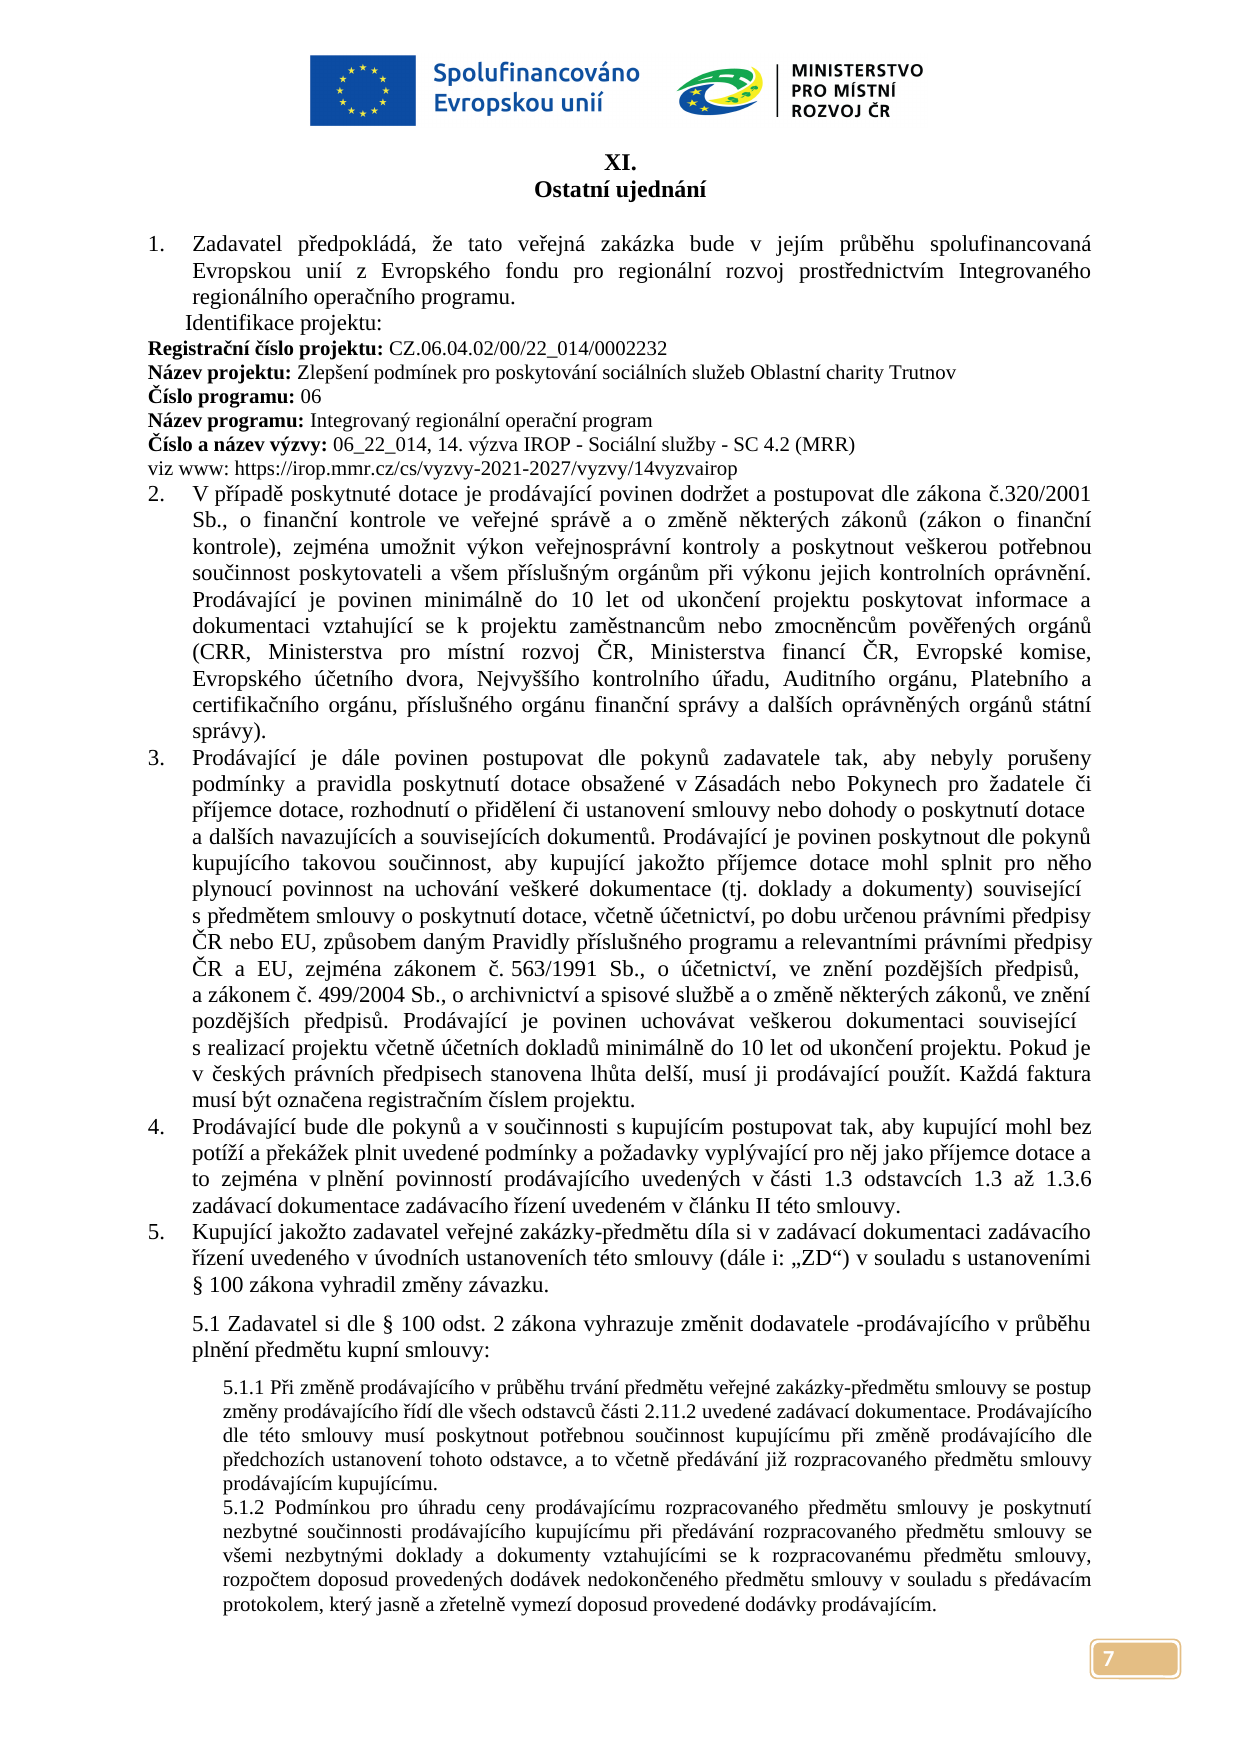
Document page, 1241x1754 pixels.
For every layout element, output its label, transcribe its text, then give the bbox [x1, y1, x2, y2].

text Název projektu: Zlepšení podmínek pro poskytování sociálních služeb Oblastní charity Trutnov [148, 360, 1093, 384]
text XI. [148, 148, 1093, 175]
text Registrační číslo projektu: CZ.06.04.02/00/22_014/0002232 [148, 336, 1093, 360]
text viz www: https://irop.mmr.cz/cs/vyzvy-2021-2027/vyzvy/14vyzvairop [148, 456, 1093, 480]
picture [308, 53, 928, 128]
list Kupující jakožto zadavatel veřejné zakázky-předmětu díla si v zadávací dokumentaci zadávacího řízení uvedeného v úvodních ustanoveních této smlouvy (dále i: „ZD“) v souladu s ustanoveními § 100 zákona vyhradil změny závazku. [148, 1218, 1093, 1297]
list Prodávající je dále povinen postupovat dle pokynů zadavatele tak, aby nebyly porušeny podmínky a pravidla poskytnutí dotace obsažené v Zásadách nebo Pokynech pro žadatele či příjemce dotace, rozhodnutí o přidělení či ustanovení smlouvy nebo dohody o poskytnutí dotace a dalších navazujících a souvisejících dokumentů. Prodávající je povinen poskytnout dle pokynů kupujícího takovou součinnost, aby kupující jakožto příjemce dotace mohl splnit pro něho plynoucí povinnost na uchování veškeré dokumentace (tj. doklady a dokumenty) související s předmětem smlouvy o poskytnutí dotace, včetně účetnictví, po dobu určenou právními předpisy ČR nebo EU, způsobem daným Pravidly příslušného programu a relevantními právními předpisy ČR a EU, zejména zákonem č. 563/1991 Sb., o účetnictví, ve znění pozdějších předpisů, a zákonem č. 499/2004 Sb., o archivnictví a spisové službě a o změně některých zákonů, ve znění pozdějších předpisů. Prodávající je povinen uchovávat veškerou dokumentaci související s realizací projektu včetně účetních dokladů minimálně do 10 let od ukončení projektu. Pokud je v českých právních předpisech stanovena lhůta delší, musí ji prodávající použít. Každá faktura musí být označena registračním číslem projektu. [148, 744, 1093, 1113]
text Číslo a název výzvy: 06_22_014, 14. výzva IROP - Sociální služby - SC 4.2 (MRR) [148, 432, 1093, 456]
text Číslo programu: 06 [148, 384, 1093, 408]
list Zadavatel předpokládá, že tato veřejná zakázka bude v jejím průběhu spolufinancovaná Evropskou unií z Evropského fondu pro regionální rozvoj prostřednictvím Integrovaného regionálního operačního programu. [148, 230, 1093, 309]
list V případě poskytnuté dotace je prodávající povinen dodržet a postupovat dle zákona č.320/2001 Sb., o finanční kontrole ve veřejné správě a o změně některých zákonů (zákon o finanční kontrole), zejména umožnit výkon veřejnosprávní kontroly a poskytnout veškerou potřebnou součinnost poskytovateli a všem příslušným orgánům při výkonu jejich kontrolních oprávnění. Prodávající je povinen minimálně do 10 let od ukončení projektu poskytovat informace a dokumentaci vztahující se k projektu zaměstnancům nebo zmocněncům pověřených orgánů (CRR, Ministerstva pro místní rozvoj ČR, Ministerstva financí ČR, Evropské komise, Evropského účetního dvora, Nejvyššího kontrolního úřadu, Auditního orgánu, Platebního a certifikačního orgánu, příslušného orgánu finanční správy a dalších oprávněných orgánů státní správy). [148, 480, 1093, 744]
list Prodávající bude dle pokynů a v součinnosti s kupujícím postupovat tak, aby kupující mohl bez potíží a překážek plnit uvedené podmínky a požadavky vyplývající pro něj jako příjemce dotace a to zejména v plnění povinností prodávajícího uvedených v části 1.3 odstavcích 1.3 až 1.3.6 zadávací dokumentace zadávacího řízení uvedeném v článku II této smlouvy. [148, 1113, 1093, 1218]
text Identifikace projektu: [185, 309, 1093, 336]
text 5.1 Zadavatel si dle § 100 odst. 2 zákona vyhrazuje změnit dodavatele -prodávajícího v průběhu plnění předmětu kupní smlouvy: [192, 1310, 1093, 1362]
text 5.1.1 Při změně prodávajícího v průběhu trvání předmětu veřejné zakázky-předmětu smlouvy se postup změny prodávajícího řídí dle všech odstavců části 2.11.2 uvedené zadávací dokumentace. Prodávajícího dle této smlouvy musí poskytnout potřebnou součinnost kupujícímu při změně prodávajícího dle předchozích ustanovení tohoto odstavce, a to včetně předávání již rozpracovaného předmětu smlouvy prodávajícím kupujícímu. [223, 1375, 1093, 1495]
text Ostatní ujednání [148, 175, 1093, 203]
text Název programu: Integrovaný regionální operační program [148, 408, 1093, 432]
text 5.1.2 Podmínkou pro úhradu ceny prodávajícímu rozpracovaného předmětu smlouvy je poskytnutí nezbytné součinnosti prodávajícího kupujícímu při předávání rozpracovaného předmětu smlouvy se všemi nezbytnými doklady a dokumenty vztahujícími se k rozpracovanému předmětu smlouvy, rozpočtem doposud provedených dodávek nedokončeného předmětu smlouvy v souladu s předávacím protokolem, který jasně a zřetelně vymezí doposud provedené dodávky prodávajícím. [223, 1495, 1093, 1616]
